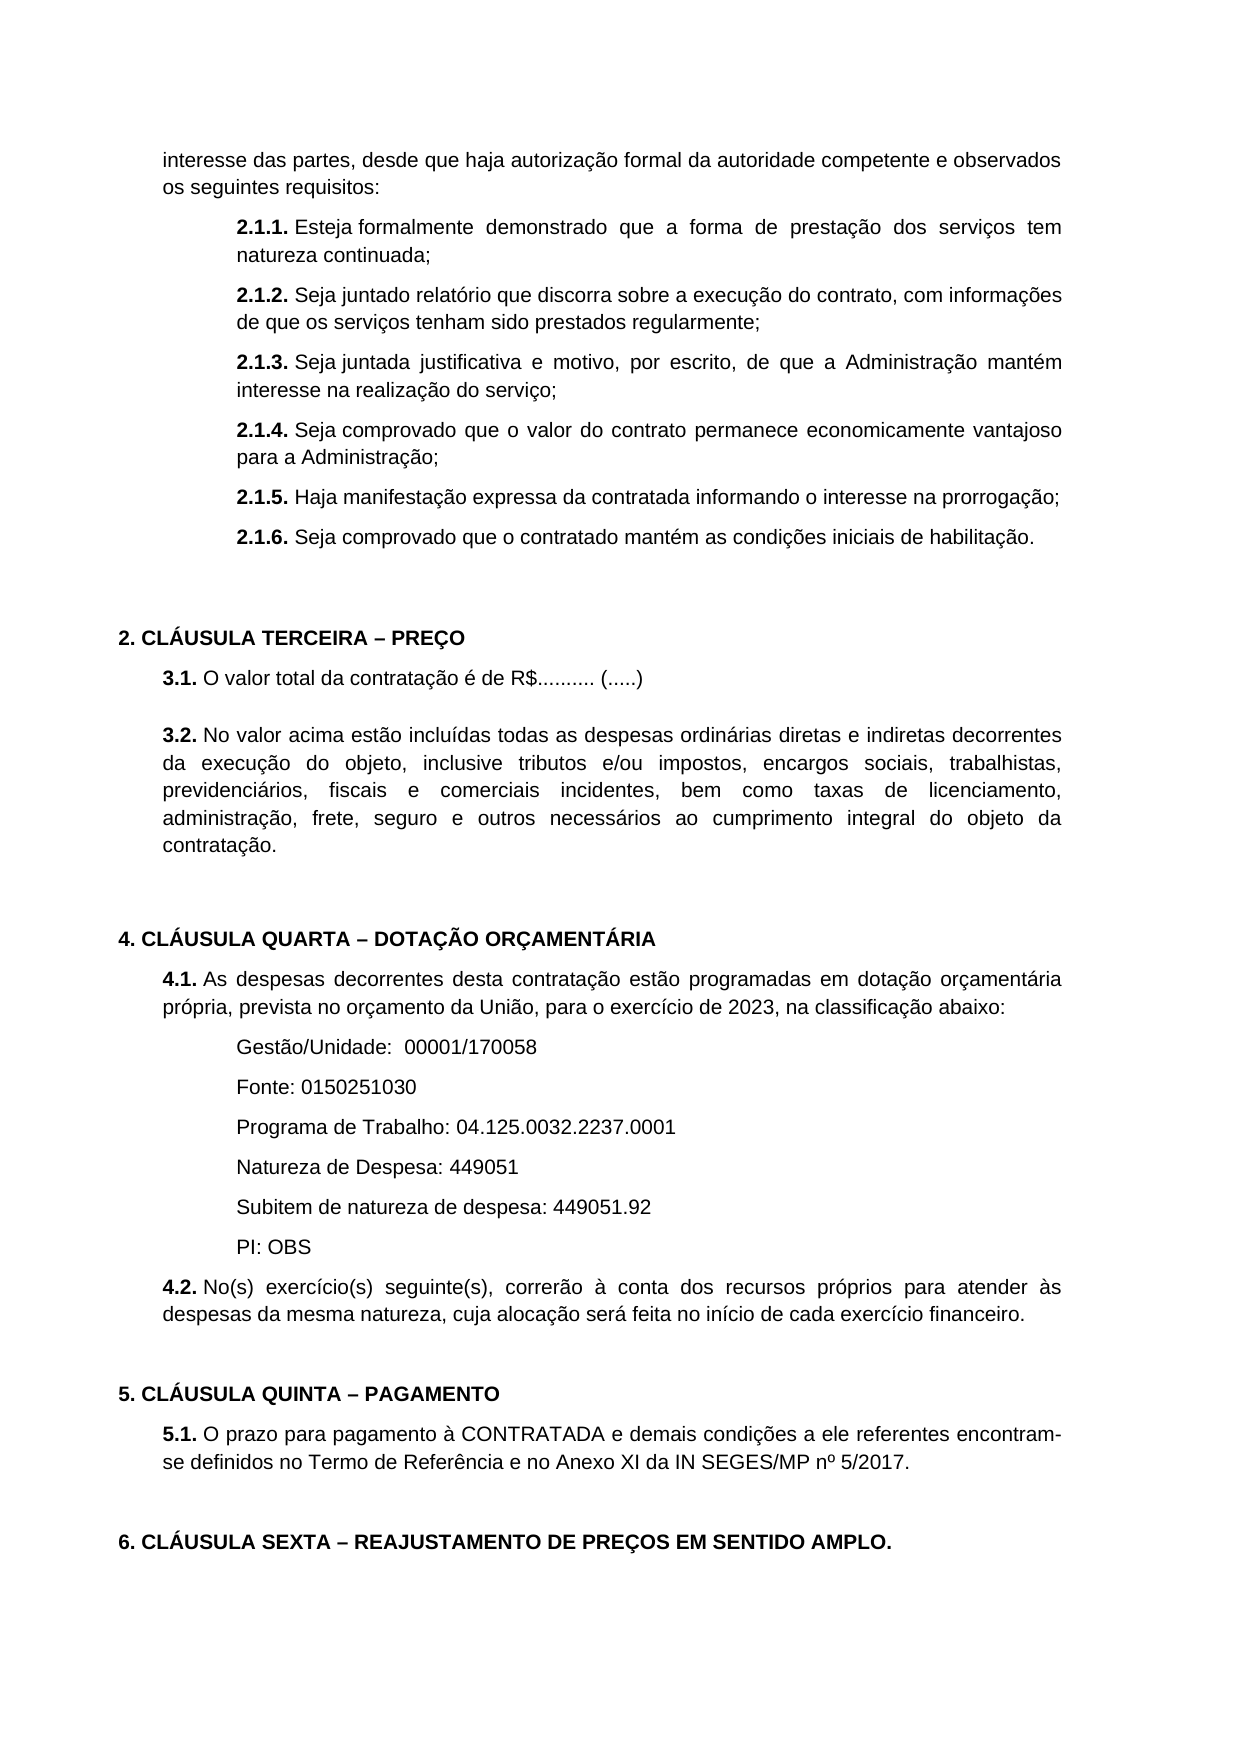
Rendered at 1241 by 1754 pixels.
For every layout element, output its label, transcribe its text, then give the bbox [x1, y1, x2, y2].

list Haja manifestação expressa da contratada informando o interesse na prorrogação; [236, 485, 1063, 509]
list Esteja formalmente demonstrado que a forma de prestação dos serviços tem natureza continuada; [236, 215, 1063, 267]
list O valor total da contratação é de R$.......... (.....) [162, 666, 1063, 689]
list CLÁUSULA SEXTA – REAJUSTAMENTO DE PREÇOS EM SENTIDO AMPLO. [118, 1529, 1063, 1553]
list O prazo para pagamento à CONTRATADA e demais condições a ele referentes encontram-se definidos no Termo de Referência e no Anexo XI da IN SEGES/MP nº 5/2017. [162, 1422, 1063, 1473]
list Seja comprovado que o contratado mantém as condições iniciais de habilitação. [236, 525, 1063, 549]
list CLÁUSULA QUARTA – DOTAÇÃO ORÇAMENTÁRIA [118, 927, 1063, 951]
text Natureza de Despesa: 449051 [236, 1154, 1063, 1178]
list Seja juntada justificativa e motivo, por escrito, de que a Administração mantém interesse na realização do serviço; [236, 350, 1063, 402]
list CLÁUSULA QUINTA – PAGAMENTO [118, 1382, 1063, 1406]
list Seja juntado relatório que discorra sobre a execução do contrato, com informações de que os serviços tenham sido prestados regularmente; [236, 283, 1063, 334]
text Programa de Trabalho: 04.125.0032.2237.0001 [236, 1114, 1063, 1138]
list No(s) exercício(s) seguinte(s), correrão à conta dos recursos próprios para atender às despesas da mesma natureza, cuja alocação será feita no início de cada exercício financeiro. [162, 1274, 1063, 1326]
text Fonte: 0150251030 [236, 1074, 1063, 1098]
text Gestão/Unidade: 00001/170058 [236, 1034, 1063, 1058]
text Subitem de natureza de despesa: 449051.92 [236, 1194, 1063, 1218]
list No valor acima estão incluídas todas as despesas ordinárias diretas e indiretas decorrentes da execução do objeto, inclusive tributos e/ou impostos, encargos sociais, trabalhistas, previdenciários, fiscais e comerciais incidentes, bem como taxas de licenciamento, administração, frete, seguro e outros necessários ao cumprimento integral do objeto da contratação. [162, 723, 1063, 857]
list As despesas decorrentes desta contratação estão programadas em dotação orçamentária própria, prevista no orçamento da União, para o exercício de 2023, na classificação abaixo: [162, 967, 1063, 1018]
text PI: OBS [236, 1234, 1063, 1258]
list CLÁUSULA TERCEIRA – PREÇO [118, 626, 1063, 649]
list Seja comprovado que o valor do contrato permanece economicamente vantajoso para a Administração; [236, 418, 1063, 469]
